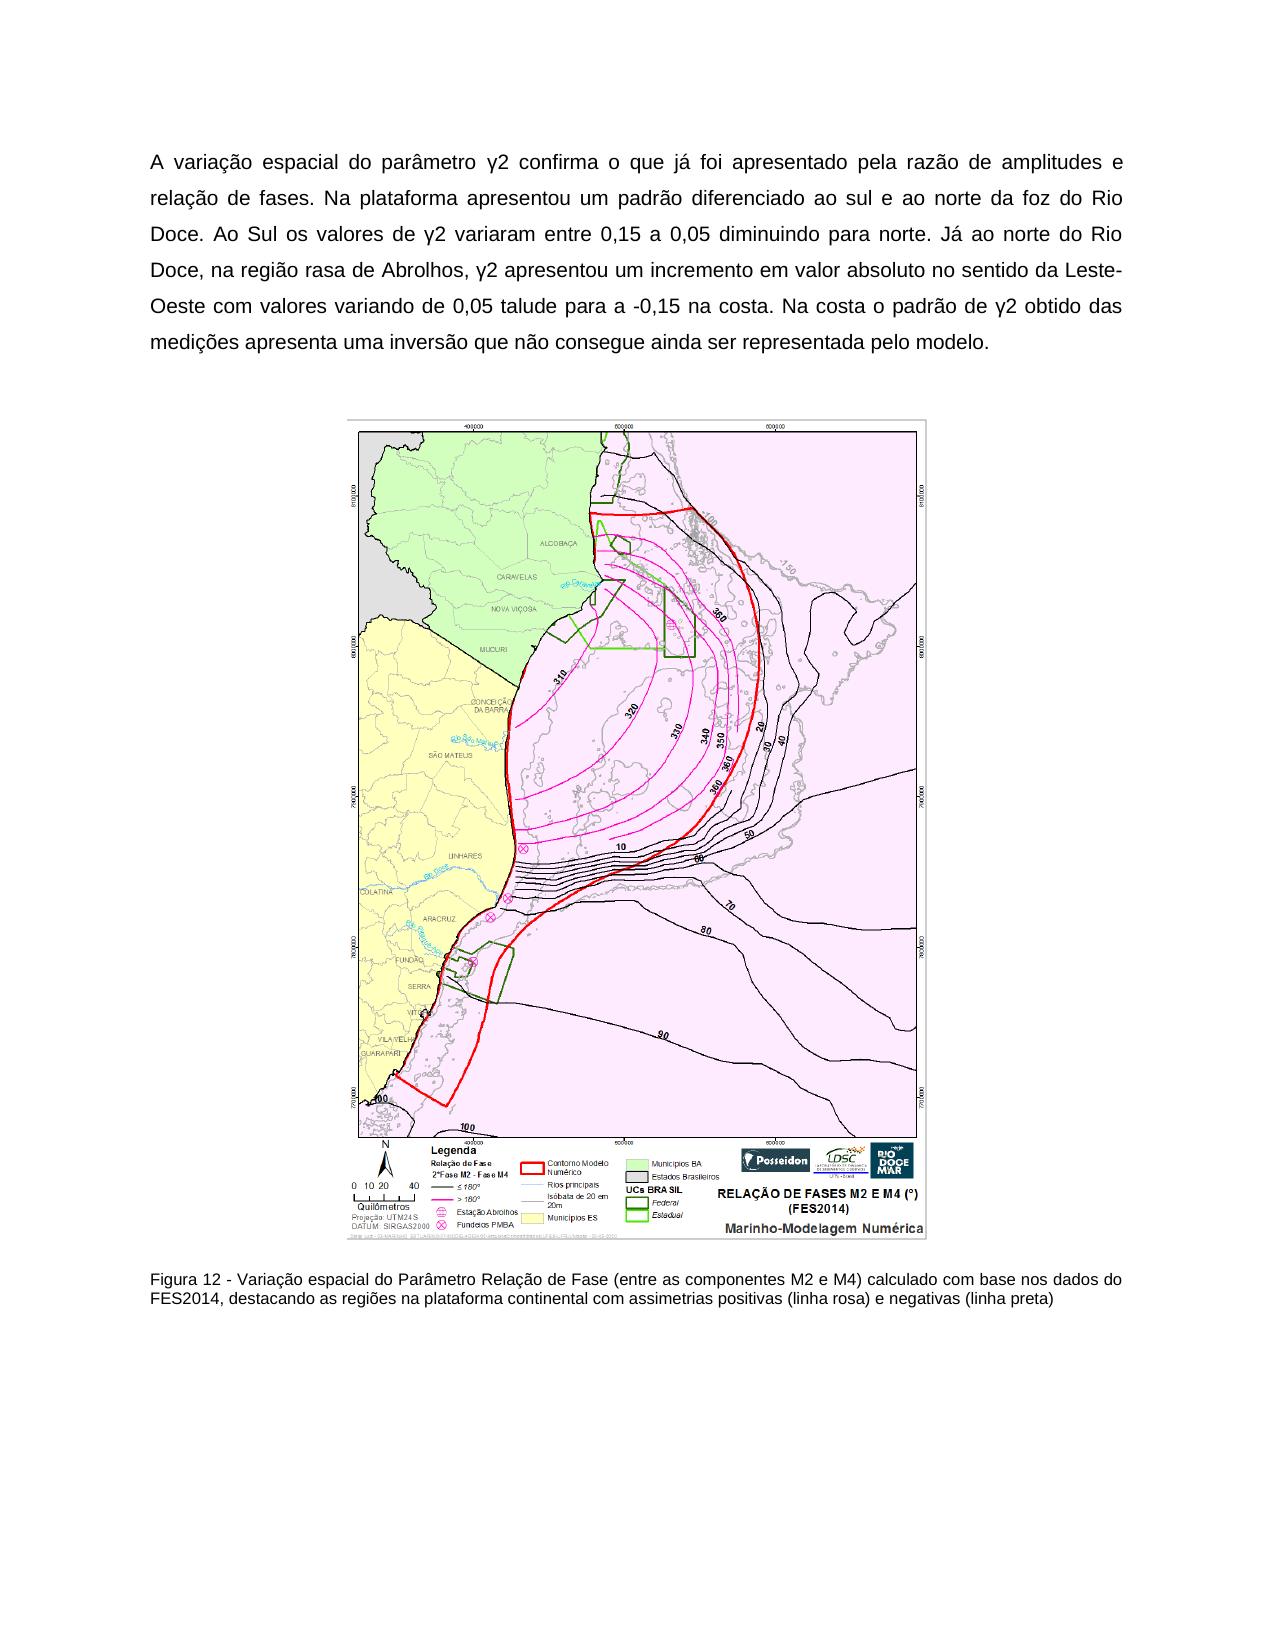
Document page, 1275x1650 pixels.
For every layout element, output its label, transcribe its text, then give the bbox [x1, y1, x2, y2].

picture [347, 418, 929, 1240]
text Figura 12 - Variação espacial do Parâmetro Relação de Fase (entre as componentes M2 e M4) calculado com base nos dados do FES2014, destacando as regiões na plataforma continental com assimetrias positivas (linha rosa) e negativas (linha preta) [150, 1269, 1125, 1308]
text A variação espacial do parâmetro γ2 confirma o que já foi apresentado pela razão de amplitudes e relação de fases. Na plataforma apresentou um padrão diferenciado ao sul e ao norte da foz do Rio Doce. Ao Sul os valores de γ2 variaram entre 0,15 a 0,05 diminuindo para norte. Já ao norte do Rio Doce, na região rasa de Abrolhos, γ2 apresentou um incremento em valor absoluto no sentido da Leste-Oeste com valores variando de 0,05 talude para a -0,15 na costa. Na costa o padrão de γ2 obtido das medições apresenta uma inversão que não consegue ainda ser representada pelo modelo. [150, 150, 1125, 354]
